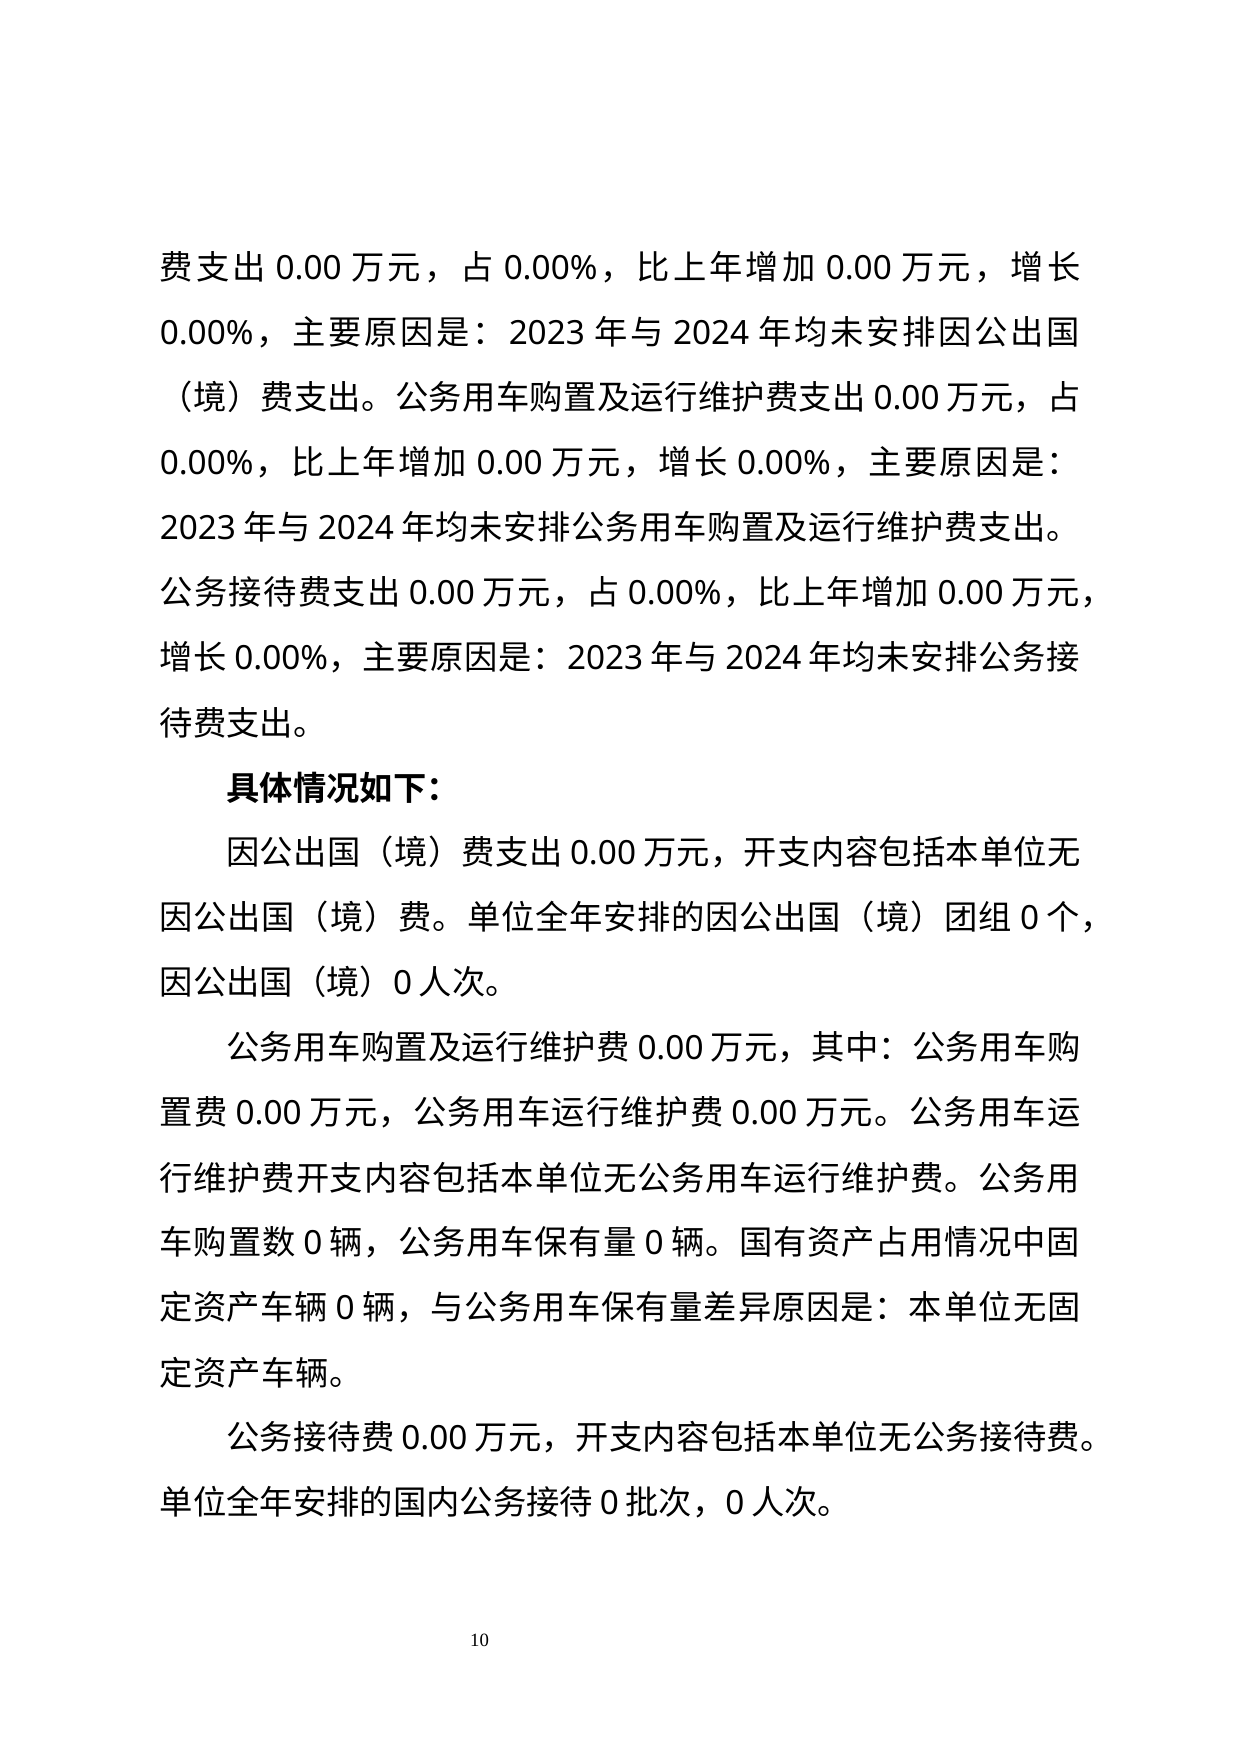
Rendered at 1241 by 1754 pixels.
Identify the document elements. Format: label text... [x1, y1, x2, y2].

text 具体情况如下： [159, 753, 1081, 818]
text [159, 233, 1081, 753]
text 公务用车购置及运行维护费0.00万元，其中：公务用车购置费0.00万元，公务用车运行维护费0.00万元。公务用车运行维护费开支内容包括本单位无公务用车运行维护费。公务用车购置数0辆，公务用车保有量0辆。国有资产占用情况中固定资产车辆0辆，与公务用车保有量差异原因是：本单位无固定资产车辆。 [159, 1013, 1081, 1403]
text 公务接待费0.00万元，开支内容包括本单位无公务接待费。单位全年安排的国内公务接待0批次，0人次。 [159, 1403, 1081, 1533]
text 因公出国（境）费支出0.00万元，开支内容包括本单位无因公出国（境）费。单位全年安排的因公出国（境）团组0个，因公出国（境）0人次。 [159, 818, 1081, 1013]
